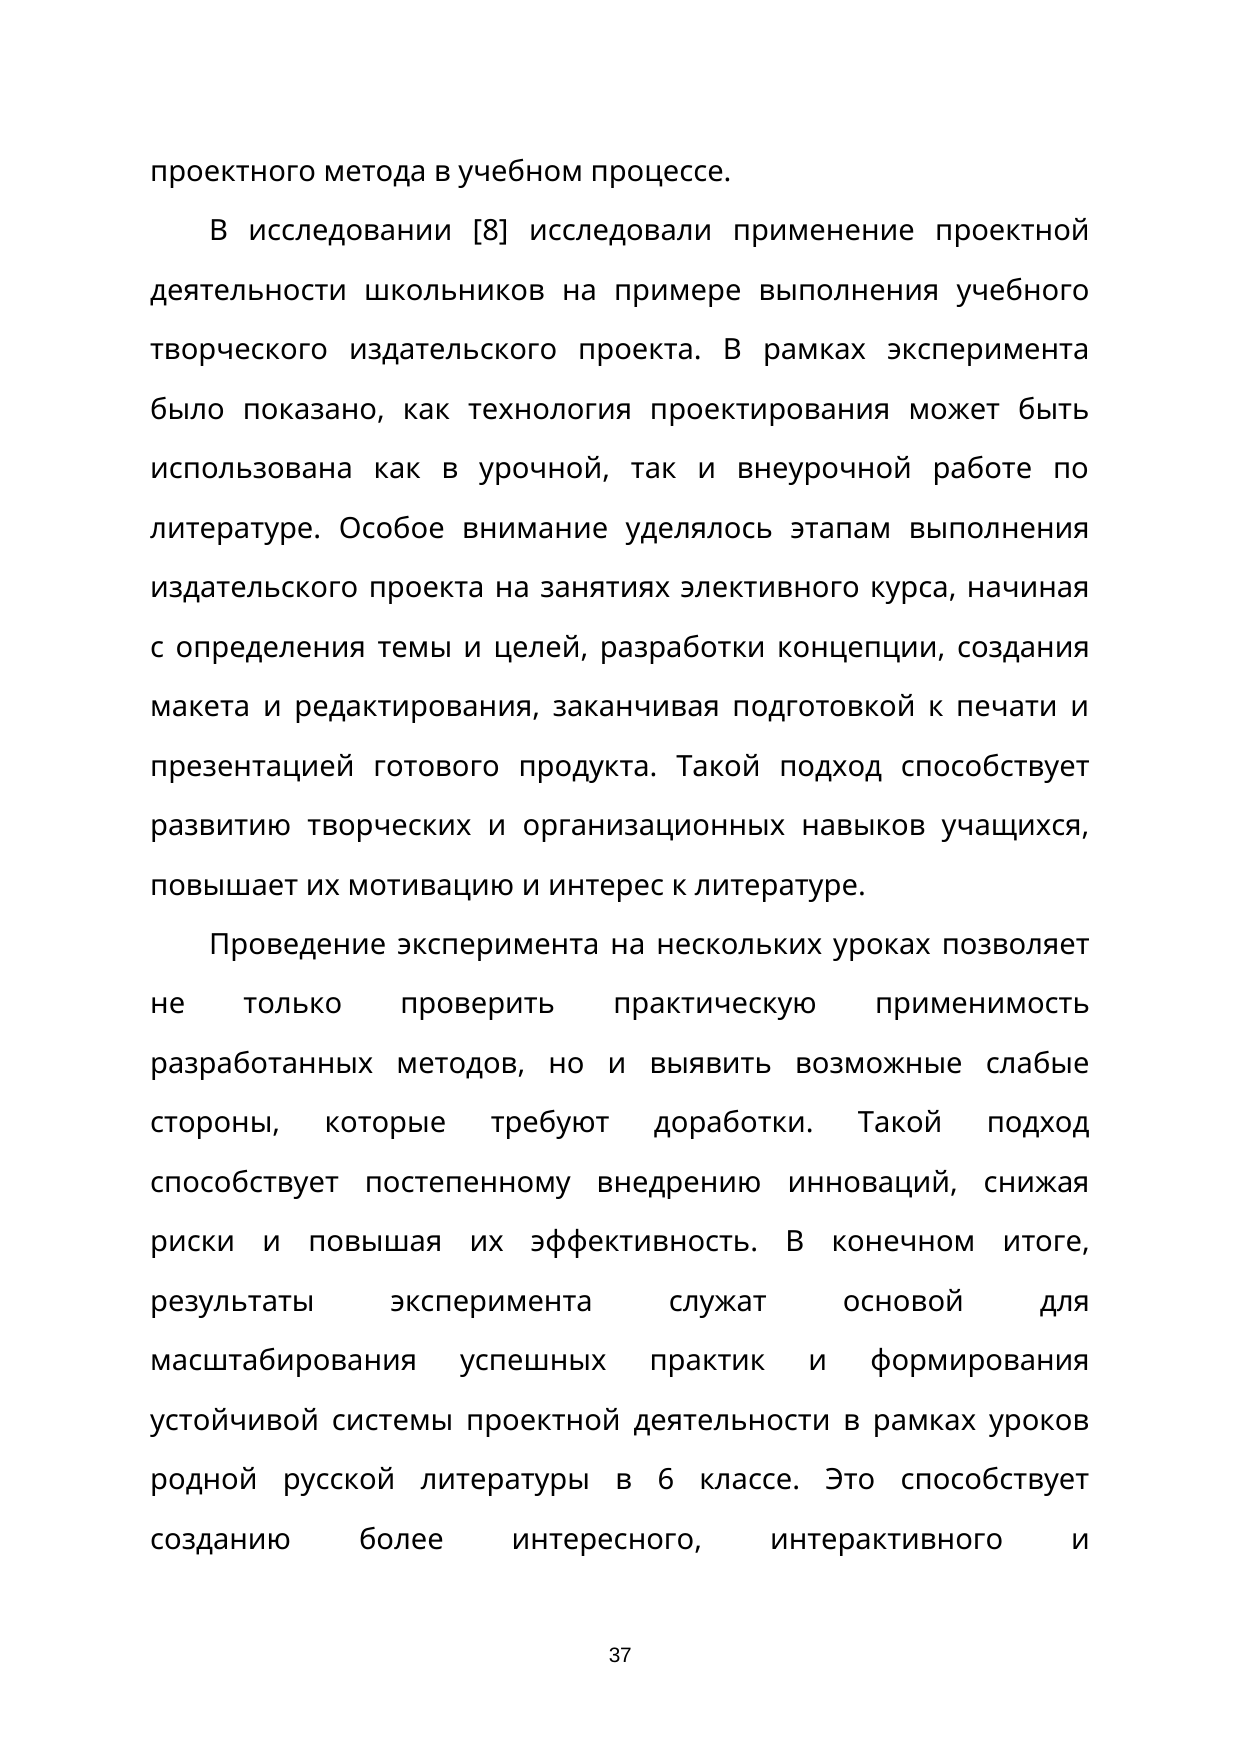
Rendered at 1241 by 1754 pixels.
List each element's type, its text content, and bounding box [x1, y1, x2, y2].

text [150, 150, 1090, 190]
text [150, 923, 1090, 1558]
text В исследовании [8] исследовали применение проектной деятельности школьников на примере выполнения учебного творческого издательского проекта. В рамках эксперимента было показано, как технология проектирования может быть использована как в урочной, так и внеурочной работе по литературе. Особое внимание уделялось этапам выполнения издательского проекта на занятиях элективного курса, начиная с определения темы и целей, разработки концепции, создания макета и редактирования, заканчивая подготовкой к печати и презентацией готового продукта. Такой подход способствует развитию творческих и организационных навыков учащихся, повышает их мотивацию и интерес к литературе. [150, 209, 1090, 903]
